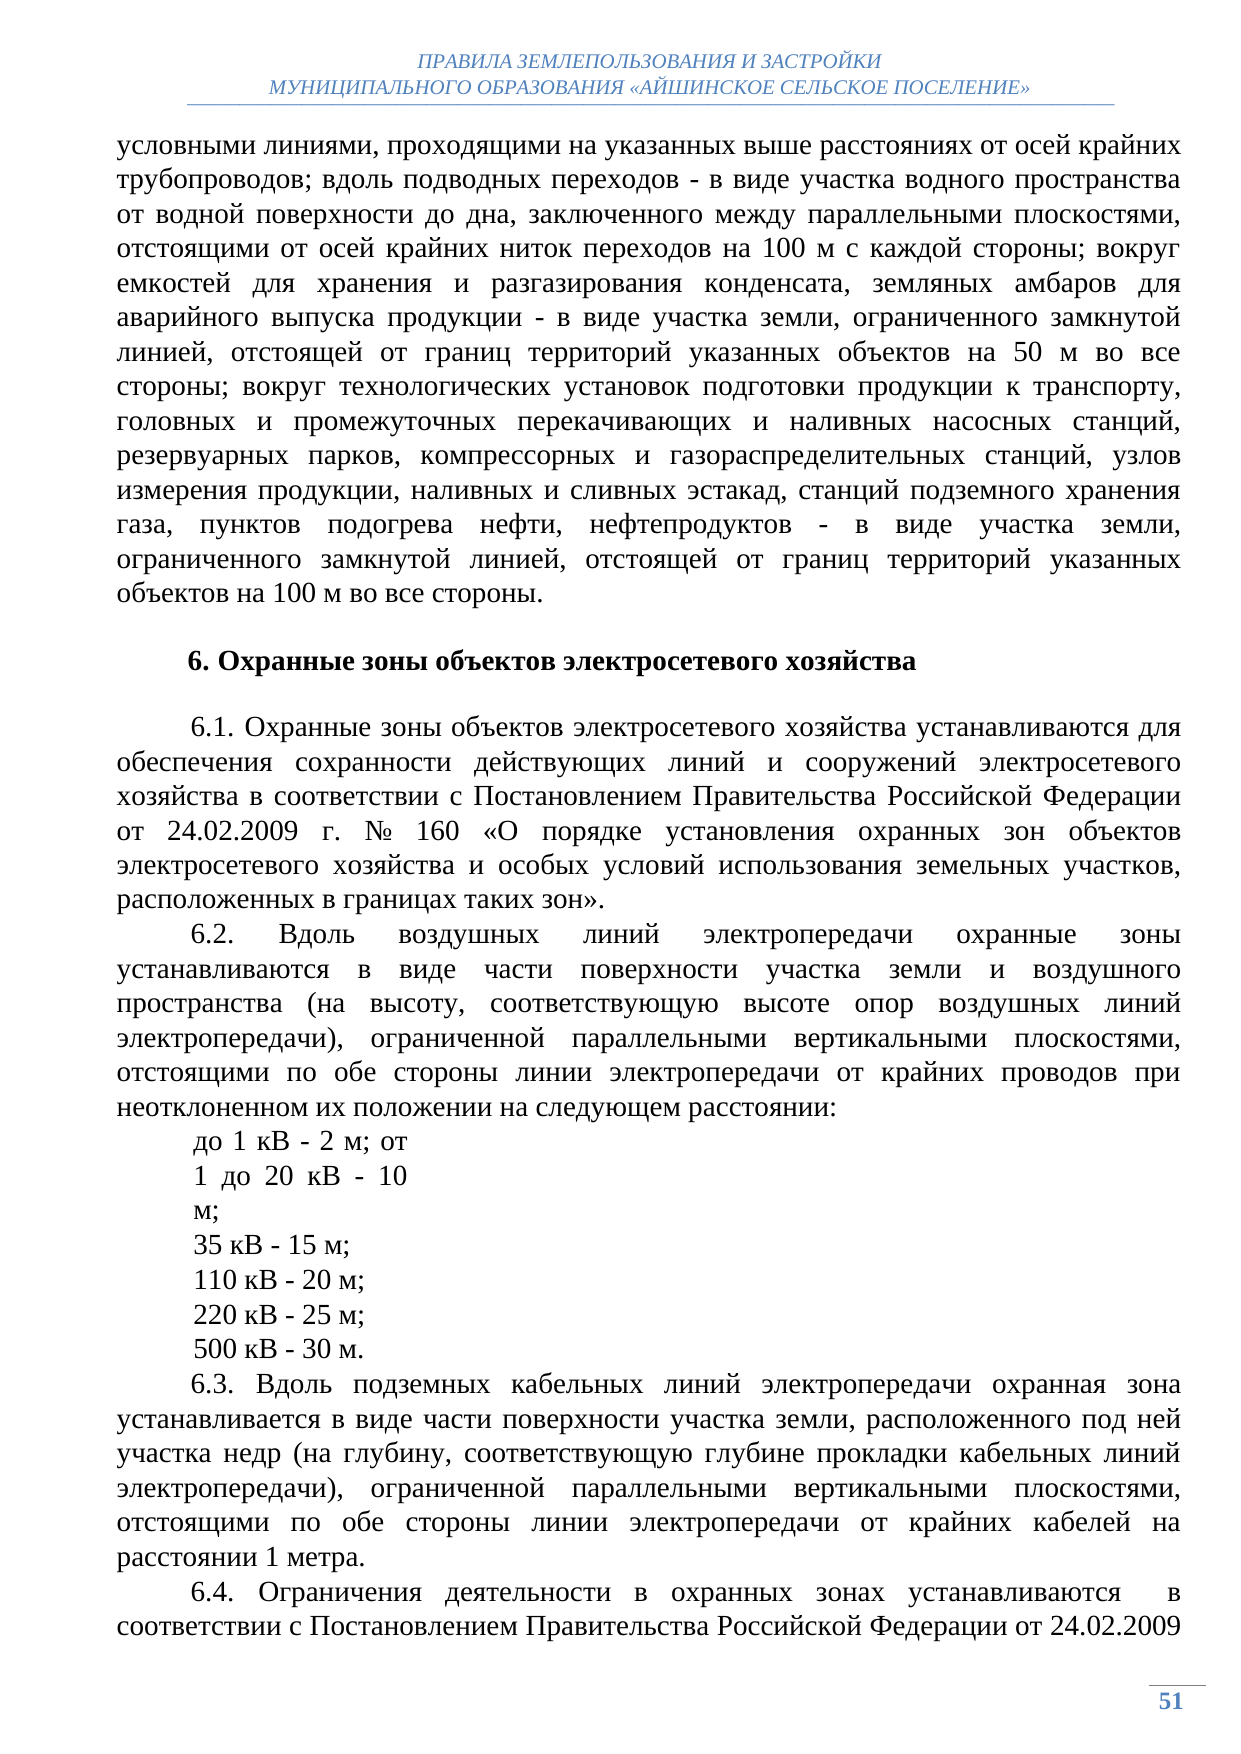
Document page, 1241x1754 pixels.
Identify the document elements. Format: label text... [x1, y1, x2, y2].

text 500 кВ - 30 м. [193, 1332, 1182, 1365]
text 110 кВ - 20 м; [193, 1262, 1182, 1296]
text 6.1. Охранные зоны объектов электросетевого хозяйства устанавливаются для обеспечения сохранности действующих линий и сооружений электросетевого хозяйства в соответствии с Постановлением Правительства Российской Федерации от 24.02.2009 г. № 160 «О порядке установления охранных зон объектов электросетевого хозяйства и особых условий использования земельных участков, расположенных в границах таких зон». [116, 709, 1182, 915]
text условными линиями, проходящими на указанных выше расстояниях от осей крайних трубопроводов; вдоль подводных переходов - в виде участка водного пространства от водной поверхности до дна, заключенного между параллельными плоскостями, отстоящими от осей крайних ниток переходов на 100 м с каждой стороны; вокруг емкостей для хранения и разгазирования конденсата, земляных амбаров для аварийного выпуска продукции - в виде участка земли, ограниченного замкнутой линией, отстоящей от границ территорий указанных объектов на 50 м во все стороны; вокруг технологических установок подготовки продукции к транспорту, головных и промежуточных перекачивающих и наливных насосных станций, резервуарных парков, компрессорных и газораспределительных станций, узлов измерения продукции, наливных и сливных эстакад, станций подземного хранения газа, пунктов подогрева нефти, нефтепродуктов - в виде участка земли, ограниченного замкнутой линией, отстоящей от границ территорий указанных объектов на 100 м во все стороны. [116, 127, 1182, 609]
text 220 кВ - 25 м; [193, 1297, 1182, 1330]
text до 1 кВ - 2 м; от 1 до 20 кВ - 10 м; [193, 1123, 408, 1226]
subtitle 6. Охранные зоны объектов электросетевого хозяйства [118, 643, 1182, 676]
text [116, 1574, 1182, 1642]
text 6.2. Вдоль воздушных линий электропередачи охранные зоны устанавливаются в виде части поверхности участка земли и воздушного пространства (на высоту, соответствующую высоте опор воздушных линий электропередачи), ограниченной параллельными вертикальными плоскостями, отстоящими по обе стороны линии электропередачи от крайних проводов при неотклоненном их положении на следующем расстоянии: [116, 916, 1182, 1122]
text 6.3. Вдоль подземных кабельных линий электропередачи охранная зона устанавливается в виде части поверхности участка земли, расположенного под ней участка недр (на глубину, соответствующую глубине прокладки кабельных линий электропередачи), ограниченной параллельными вертикальными плоскостями, отстоящими по обе стороны линии электропередачи от крайних кабелей на расстоянии 1 метра. [116, 1366, 1182, 1572]
text 35 кВ - 15 м; [193, 1227, 1182, 1261]
